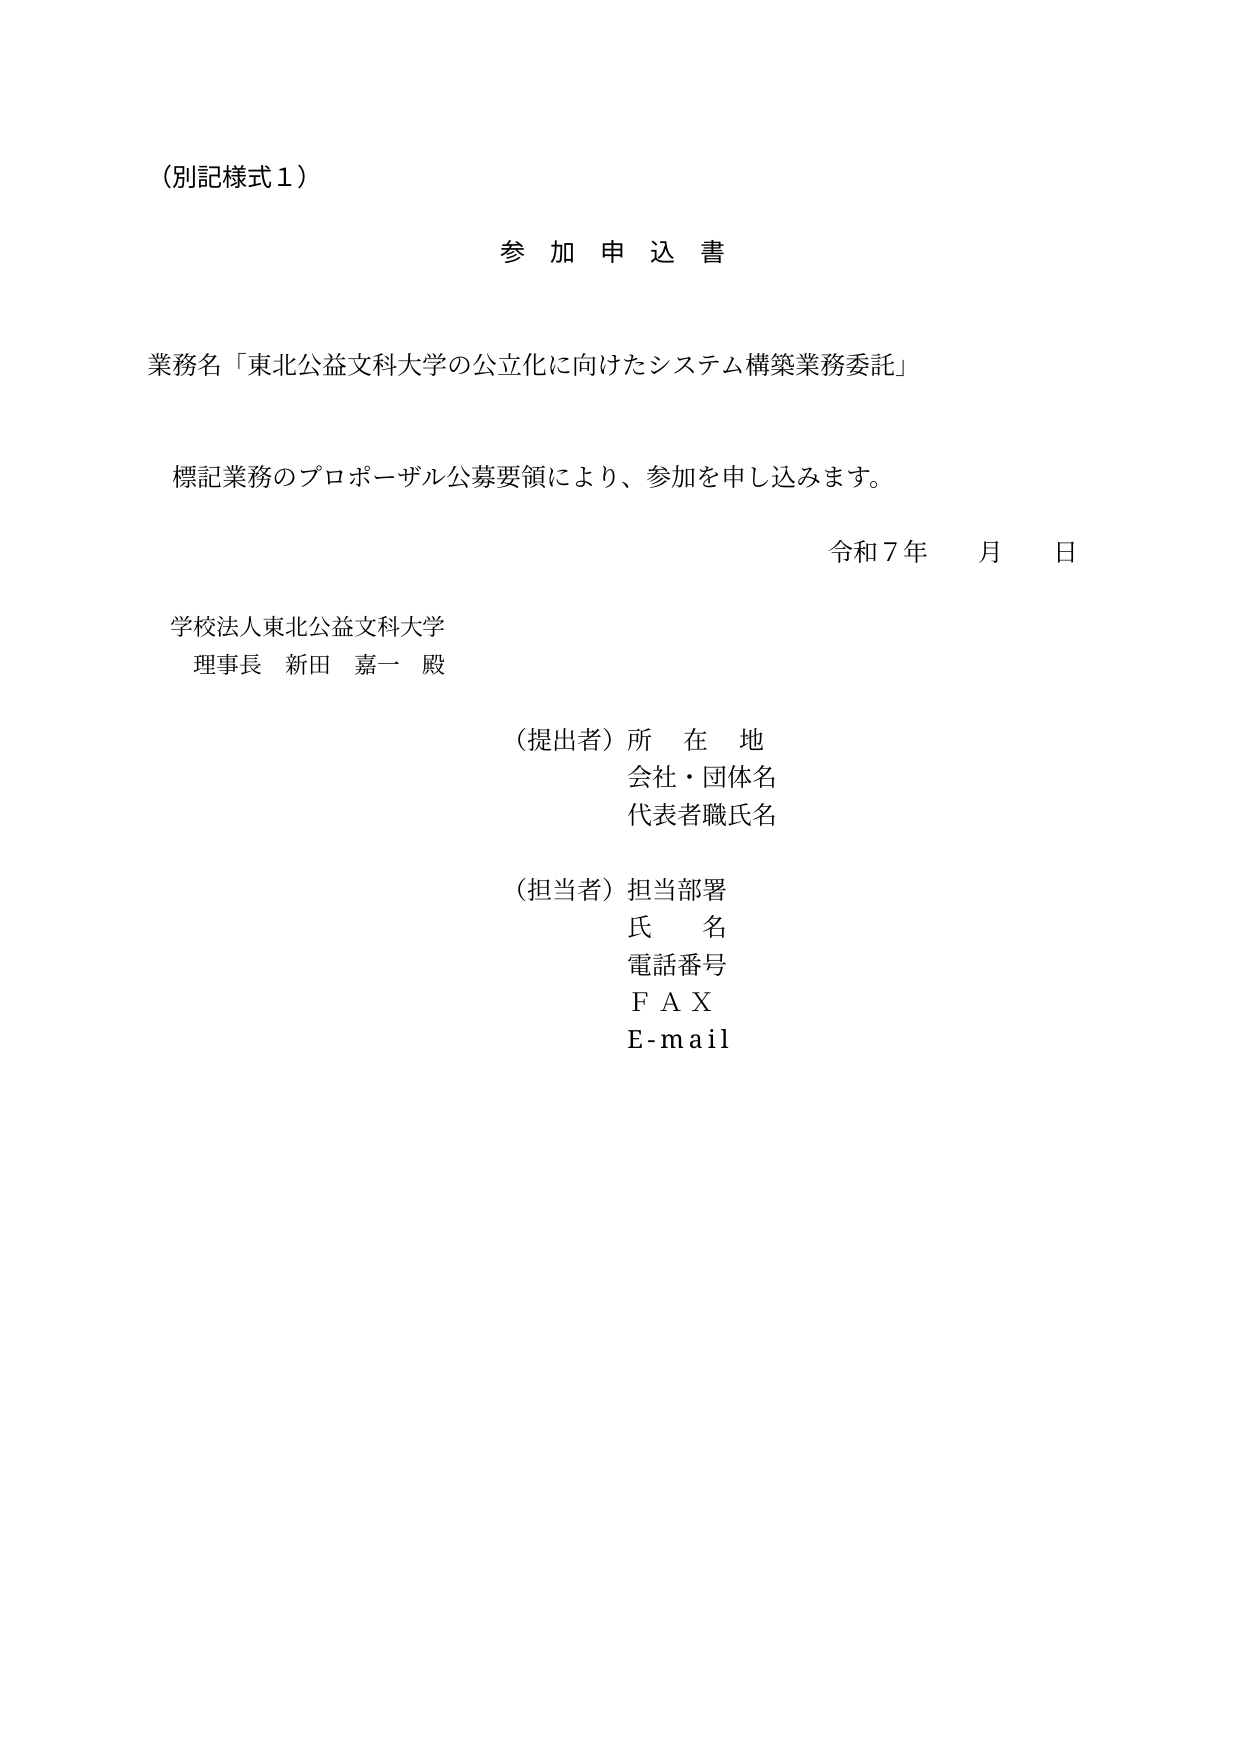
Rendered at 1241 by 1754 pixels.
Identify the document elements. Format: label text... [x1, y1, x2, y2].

text （別記様式１） [148, 157, 1078, 194]
text 理事長 新田 嘉一 殿 [148, 644, 1078, 682]
text 令和７年 月 日 [148, 532, 1078, 569]
text 業務名「東北公益文科大学の公立化に向けたシステム構築業務委託」 [148, 344, 1078, 382]
text 参 加 申 込 書 [148, 232, 1078, 269]
text 電話番号 [502, 944, 1078, 982]
text （提出者）所 在 地 [502, 719, 1078, 757]
text 標記業務のプロポーザル公募要領により、参加を申し込みます。 [148, 457, 1078, 494]
text （担当者）担当部署 [502, 869, 1078, 907]
text E-mail [502, 1019, 1078, 1057]
text 氏 名 [502, 907, 1078, 944]
text 学校法人東北公益文科大学 [148, 607, 1078, 644]
text 代表者職氏名 [502, 794, 1078, 832]
text Ｆ Ａ Ｘ [502, 982, 1078, 1019]
text 会社・団体名 [502, 757, 1078, 794]
